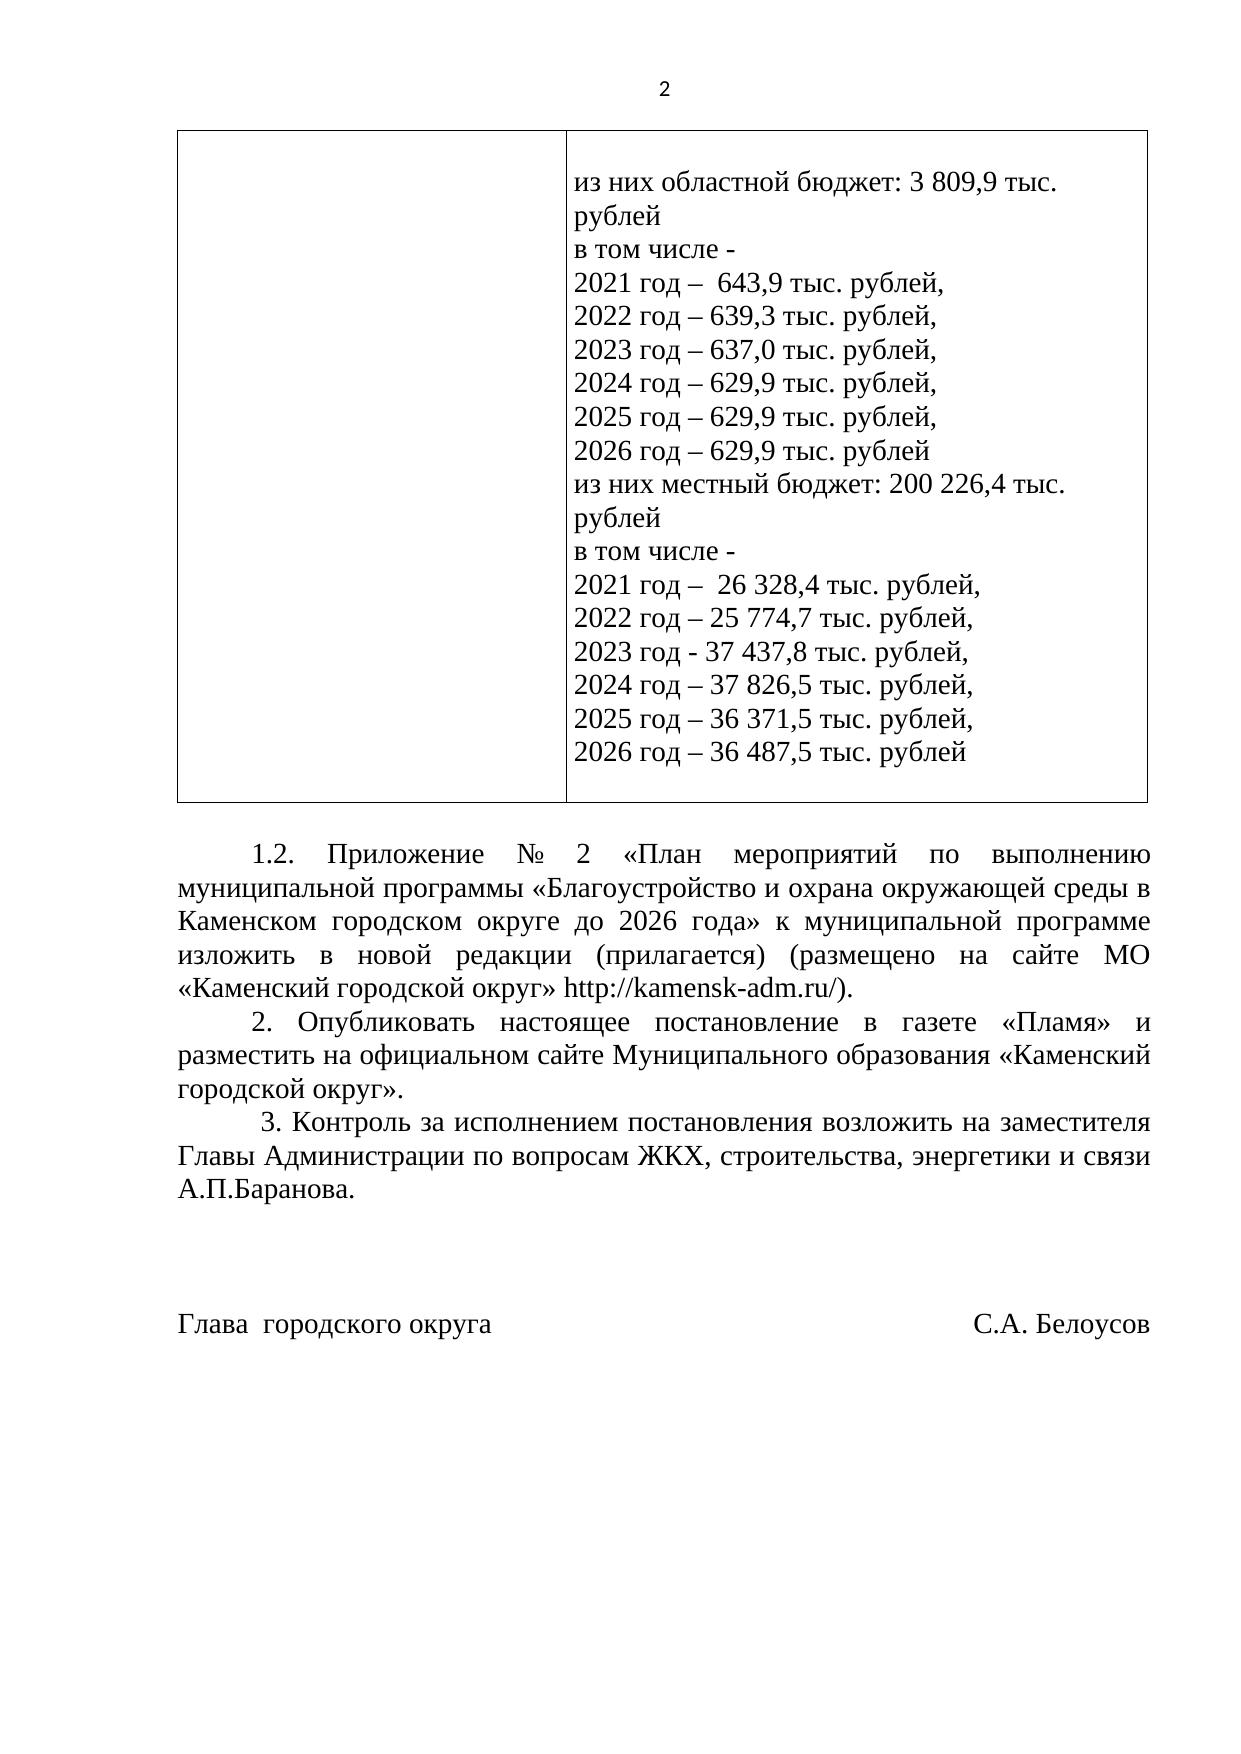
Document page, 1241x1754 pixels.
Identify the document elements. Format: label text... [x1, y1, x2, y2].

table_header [178, 131, 566, 802]
text 2. Опубликовать настоящее постановление в газете «Пламя» и разместить на официальном сайте Муниципального образования «Каменский городской округ». [177, 1004, 1152, 1104]
text 1.2. Приложение № 2 «План мероприятий по выполнению муниципальной программы «Благоустройство и охрана окружающей среды в Каменском городском округе до 2026 года» к муниципальной программе изложить в новой редакции (прилагается) (размещено на сайте МО «Каменский городской округ» http://kamensk-adm.ru/). [177, 836, 1152, 1004]
text Глава городского округа С.А. Белоусов [177, 1306, 1152, 1339]
text 3. Контроль за исполнением постановления возложить на заместителя Главы Администрации по вопросам ЖКХ, строительства, энергетики и связи А.П.Баранова. [177, 1104, 1152, 1205]
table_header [567, 131, 1147, 802]
